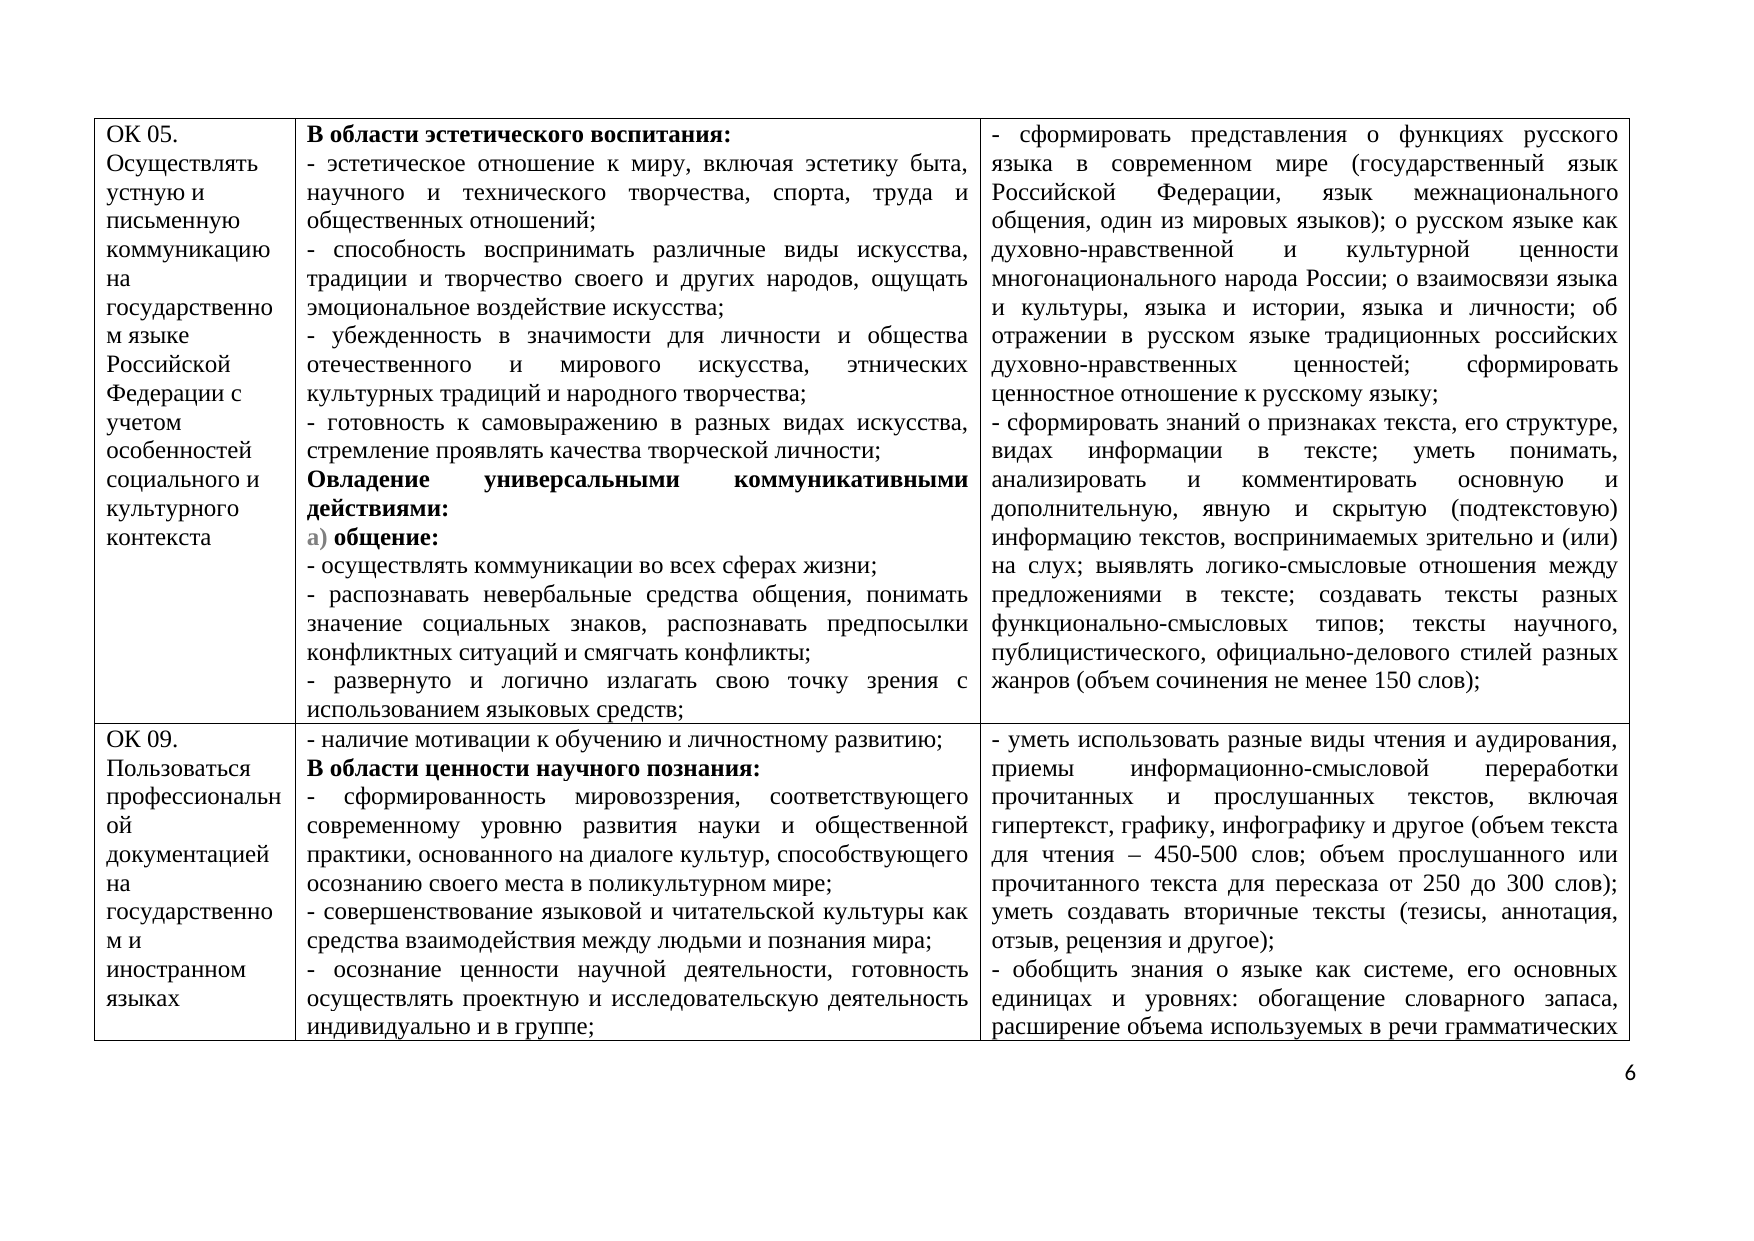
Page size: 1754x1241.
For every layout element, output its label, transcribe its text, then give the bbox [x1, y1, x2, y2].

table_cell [981, 724, 1629, 1040]
table_cell В области эстетического воспитания: - эстетическое отношение к миру, включая эстетику быта, научного и технического творчества, спорта, труда и общественных отношений; - способность воспринимать различные виды искусства, традиции и творчество своего и других народов, ощущать эмоциональное воздействие искусства; - убежденность в значимости для личности и общества отечественного и мирового искусства, этнических культурных традиций и народного творчества; - готовность к самовыражению в разных видах искусства, стремление проявлять качества творческой личности; Овладение универсальными коммуникативными действиями: а) общение: - осуществлять коммуникации во всех сферах жизни; - распознавать невербальные средства общения, понимать значение социальных знаков, распознавать предпосылки конфликтных ситуаций и смягчать конфликты; - развернуто и логично излагать свою точку зрения с использованием языковых средств; [296, 119, 980, 723]
table_cell ОК 05. Осуществлять устную и письменную коммуникацию на государственном языке Российской Федерации с учетом особенностей социального и культурного контекста [95, 119, 295, 723]
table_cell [95, 724, 295, 1040]
table_cell - сформировать представления о функциях русского языка в современном мире (государственный язык Российской Федерации, язык межнационального общения, один из мировых языков); о русском языке как духовно-нравственной и культурной ценности многонационального народа России; о взаимосвязи языка и культуры, языка и истории, языка и личности; об отражении в русском языке традиционных российских духовно-нравственных ценностей; сформировать ценностное отношение к русскому языку; - сформировать знаний о признаках текста, его структуре, видах информации в тексте; уметь понимать, анализировать и комментировать основную и дополнительную, явную и скрытую (подтекстовую) информацию текстов, воспринимаемых зрительно и (или) на слух; выявлять логико-смысловые отношения между предложениями в тексте; создавать тексты разных функционально-смысловых типов; тексты научного, публицистического, официально-делового стилей разных жанров (объем сочинения не менее 150 слов); [981, 119, 1629, 723]
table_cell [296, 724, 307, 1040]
